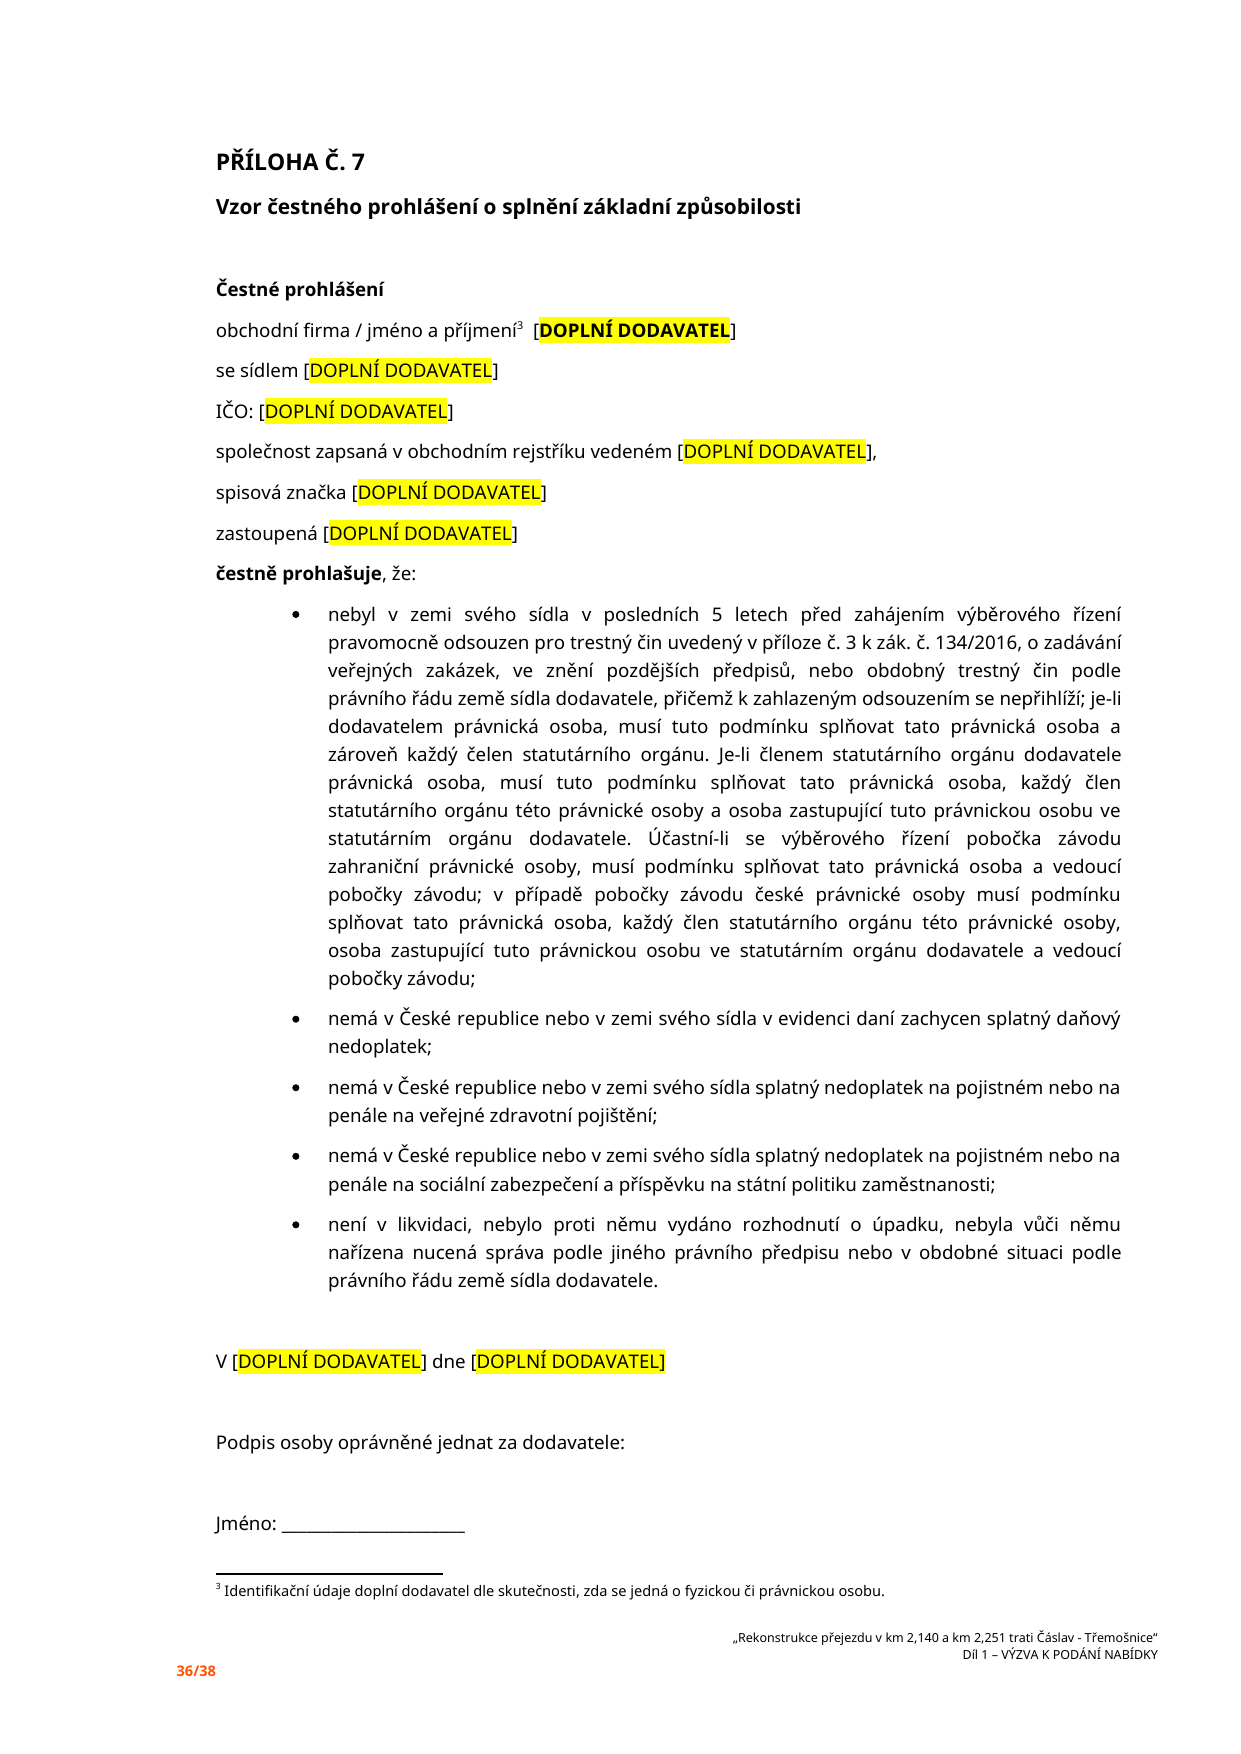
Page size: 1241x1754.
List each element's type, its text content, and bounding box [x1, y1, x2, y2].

text Vzor čestného prohlášení o splnění základní způsobilosti [216, 192, 1122, 221]
text spisová značka [DOPLNÍ DODAVATEL] [216, 479, 358, 505]
text společnost zapsaná v obchodním rejstříku vedeném [DOPLNÍ DODAVATEL], [216, 439, 683, 464]
text nemá v České republice nebo v zemi svého sídla splatný nedoplatek na pojistném nebo na penále na veřejné zdravotní pojištění; [292, 1074, 1122, 1128]
text obchodní firma / jméno a příjmení [DOPLNÍ DODAVATEL] [216, 317, 539, 343]
text obchodní firma / jméno a příjmení [DOPLNÍ DODAVATEL] [730, 317, 1122, 343]
text nebyl v zemi svého sídla v posledních 5 letech před zahájením výběrového řízení pravomocně odsouzen pro trestný čin uvedený v příloze č. 3 k zák. č. 134/2016, o zadávání veřejných zakázek, ve znění pozdějších předpisů, nebo obdobný trestný čin podle právního řádu země sídla dodavatele, přičemž k zahlazeným odsouzením se nepřihlíží; je-li dodavatelem právnická osoba, musí tuto podmínku splňovat tato právnická osoba a zároveň každý čelen statutárního orgánu. Je-li členem statutárního orgánu dodavatele právnická osoba, musí tuto podmínku splňovat tato právnická osoba, každý člen statutárního orgánu této právnické osoby a osoba zastupující tuto právnickou osobu ve statutárním orgánu dodavatele. Účastní-li se výběrového řízení pobočka závodu zahraniční právnické osoby, musí podmínku splňovat tato právnická osoba a vedoucí pobočky závodu; v případě pobočky závodu české právnické osoby musí podmínku splňovat tato právnická osoba, každý člen statutárního orgánu této právnické osoby, osoba zastupující tuto právnickou osobu ve statutárním orgánu dodavatele a vedoucí pobočky závodu; [292, 601, 1122, 991]
text nemá v České republice nebo v zemi svého sídla v evidenci daní zachycen splatný daňový nedoplatek; [292, 1006, 1122, 1059]
text Příloha č. 7 [216, 146, 1122, 177]
text nemá v České republice nebo v zemi svého sídla splatný nedoplatek na pojistném nebo na penále na sociální zabezpečení a příspěvku na státní politiku zaměstnanosti; [292, 1143, 1122, 1196]
text zastoupená [DOPLNÍ DODAVATEL] [512, 520, 1122, 545]
text čestně prohlašuje, že: [216, 560, 1122, 586]
text Čestné prohlášení [216, 277, 1122, 302]
text se sídlem [DOPLNÍ DODAVATEL] [216, 358, 309, 383]
text Podpis osoby oprávněné jednat za dodavatele: [216, 1429, 1122, 1455]
text V [DOPLNÍ DODAVATEL] dne [DOPLNÍ DODAVATEL] [216, 1348, 1122, 1374]
text IČO: [DOPLNÍ DODAVATEL] [447, 398, 1122, 424]
text není v likvidaci, nebylo proti němu vydáno rozhodnutí o úpadku, nebyla vůči němu nařízena nucená správa podle jiného právního předpisu nebo v obdobné situaci podle právního řádu země sídla dodavatele. [292, 1211, 1122, 1293]
text Jméno: ______________________ [216, 1511, 1122, 1536]
text zastoupená [DOPLNÍ DODAVATEL] [216, 520, 329, 545]
text společnost zapsaná v obchodním rejstříku vedeném [DOPLNÍ DODAVATEL], [866, 439, 1122, 464]
text spisová značka [DOPLNÍ DODAVATEL] [541, 479, 1122, 505]
text se sídlem [DOPLNÍ DODAVATEL] [492, 358, 1122, 383]
